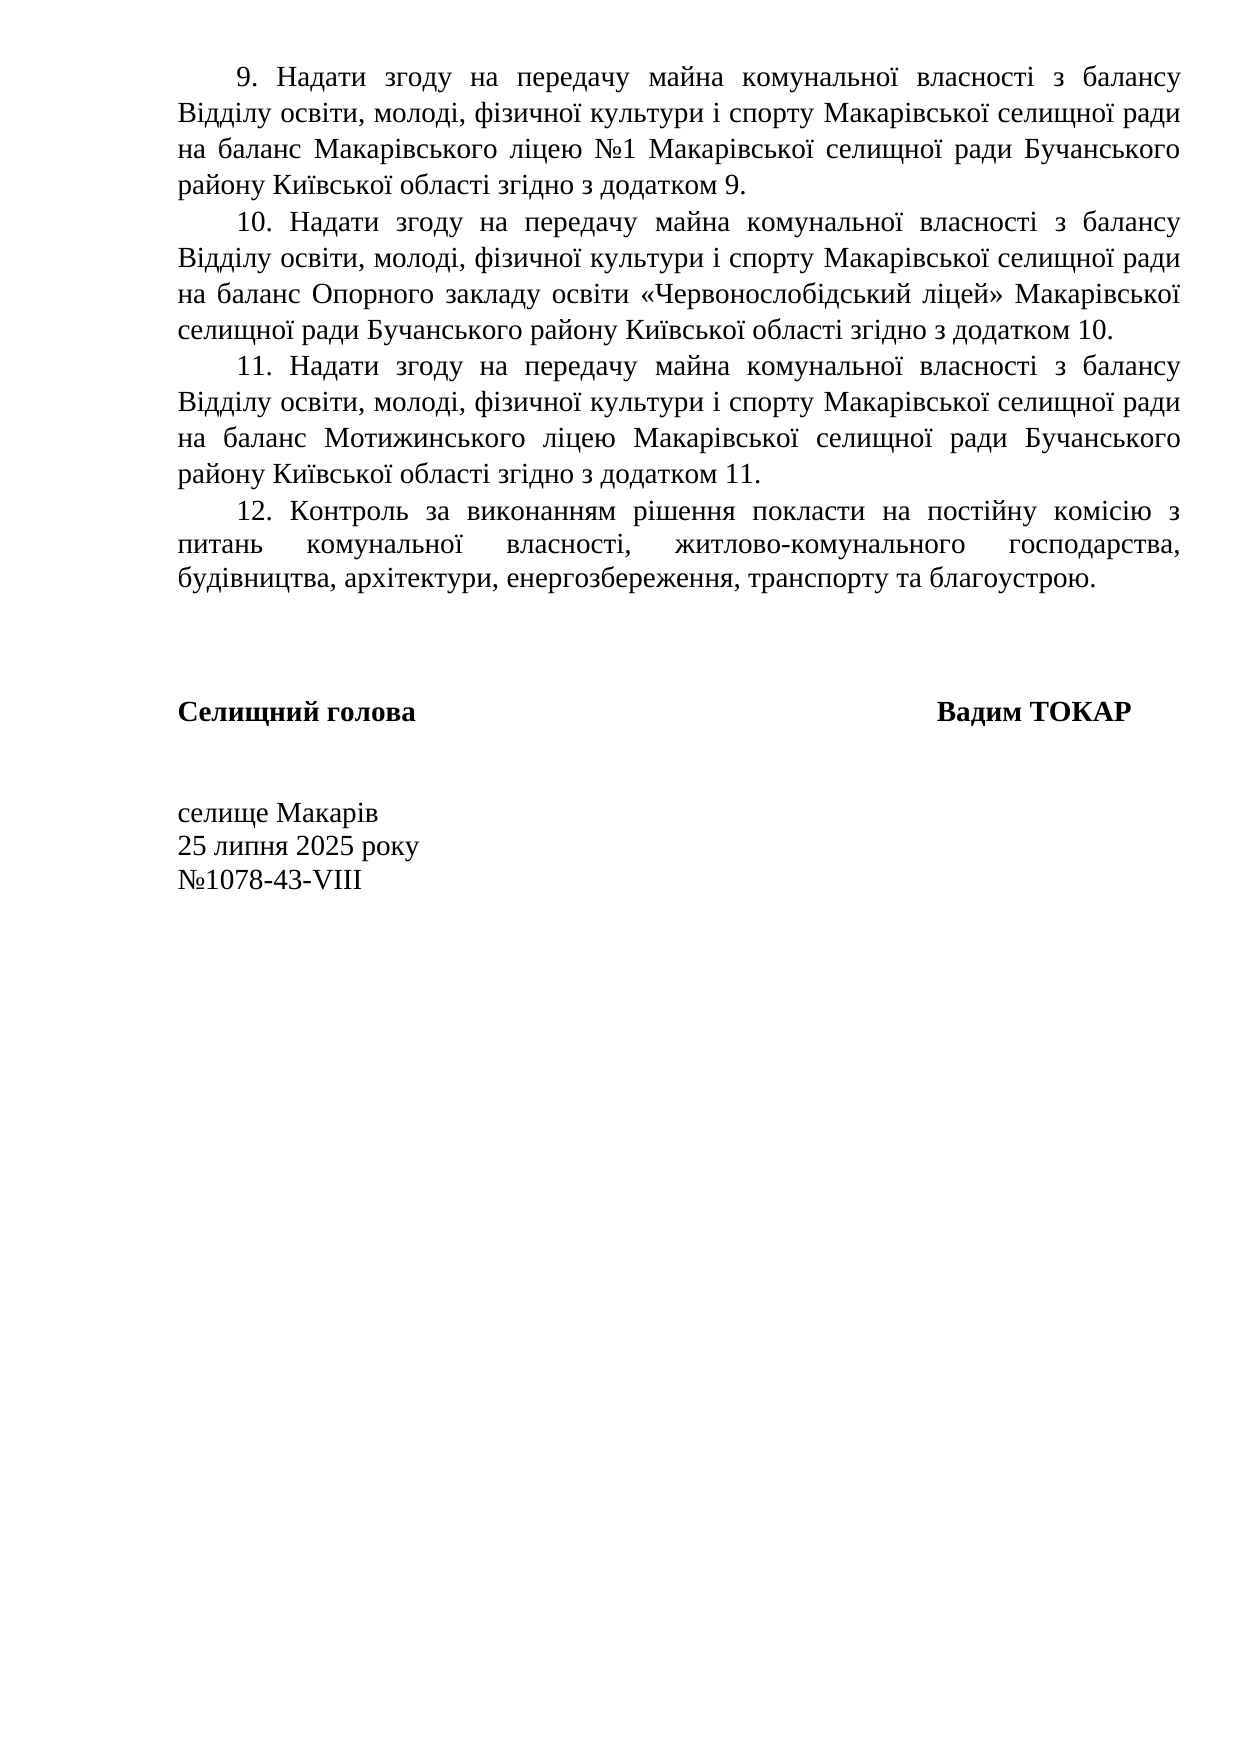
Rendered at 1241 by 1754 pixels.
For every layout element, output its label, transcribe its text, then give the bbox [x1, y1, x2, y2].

text 11. Надати згоду на передачу майна комунальної власності з балансу Відділу освіти, молоді, фізичної культури і спорту Макарівської селищної ради на баланс Мотижинського ліцею Макарівської селищної ради Бучанського району Київської області згідно з додатком 11. [177, 348, 1181, 490]
text 12. Контроль за виконанням рішення покласти на постійну комісію з питань комунальної власності, житлово-комунального господарства, будівництва, архітектури, енергозбереження, транспорту та благоустрою. [177, 493, 1181, 593]
text Селищний голова Вадим ТОКАР [177, 694, 1181, 728]
text 10. Надати згоду на передачу майна комунальної власності з балансу Відділу освіти, молоді, фізичної культури і спорту Макарівської селищної ради на баланс Опорного закладу освіти «Червонослобідський ліцей» Макарівської селищної ради Бучанського району Київської області згідно з додатком 10. [177, 204, 1181, 346]
text №1078-43-VІІІ [177, 862, 1181, 895]
text 25 липня 2025 року [177, 828, 1181, 862]
text 9. Надати згоду на передачу майна комунальної власності з балансу Відділу освіти, молоді, фізичної культури і спорту Макарівської селищної ради на баланс Макарівського ліцею №1 Макарівської селищної ради Бучанського району Київської області згідно з додатком 9. [177, 59, 1181, 201]
text селище Макарів [177, 795, 1181, 828]
